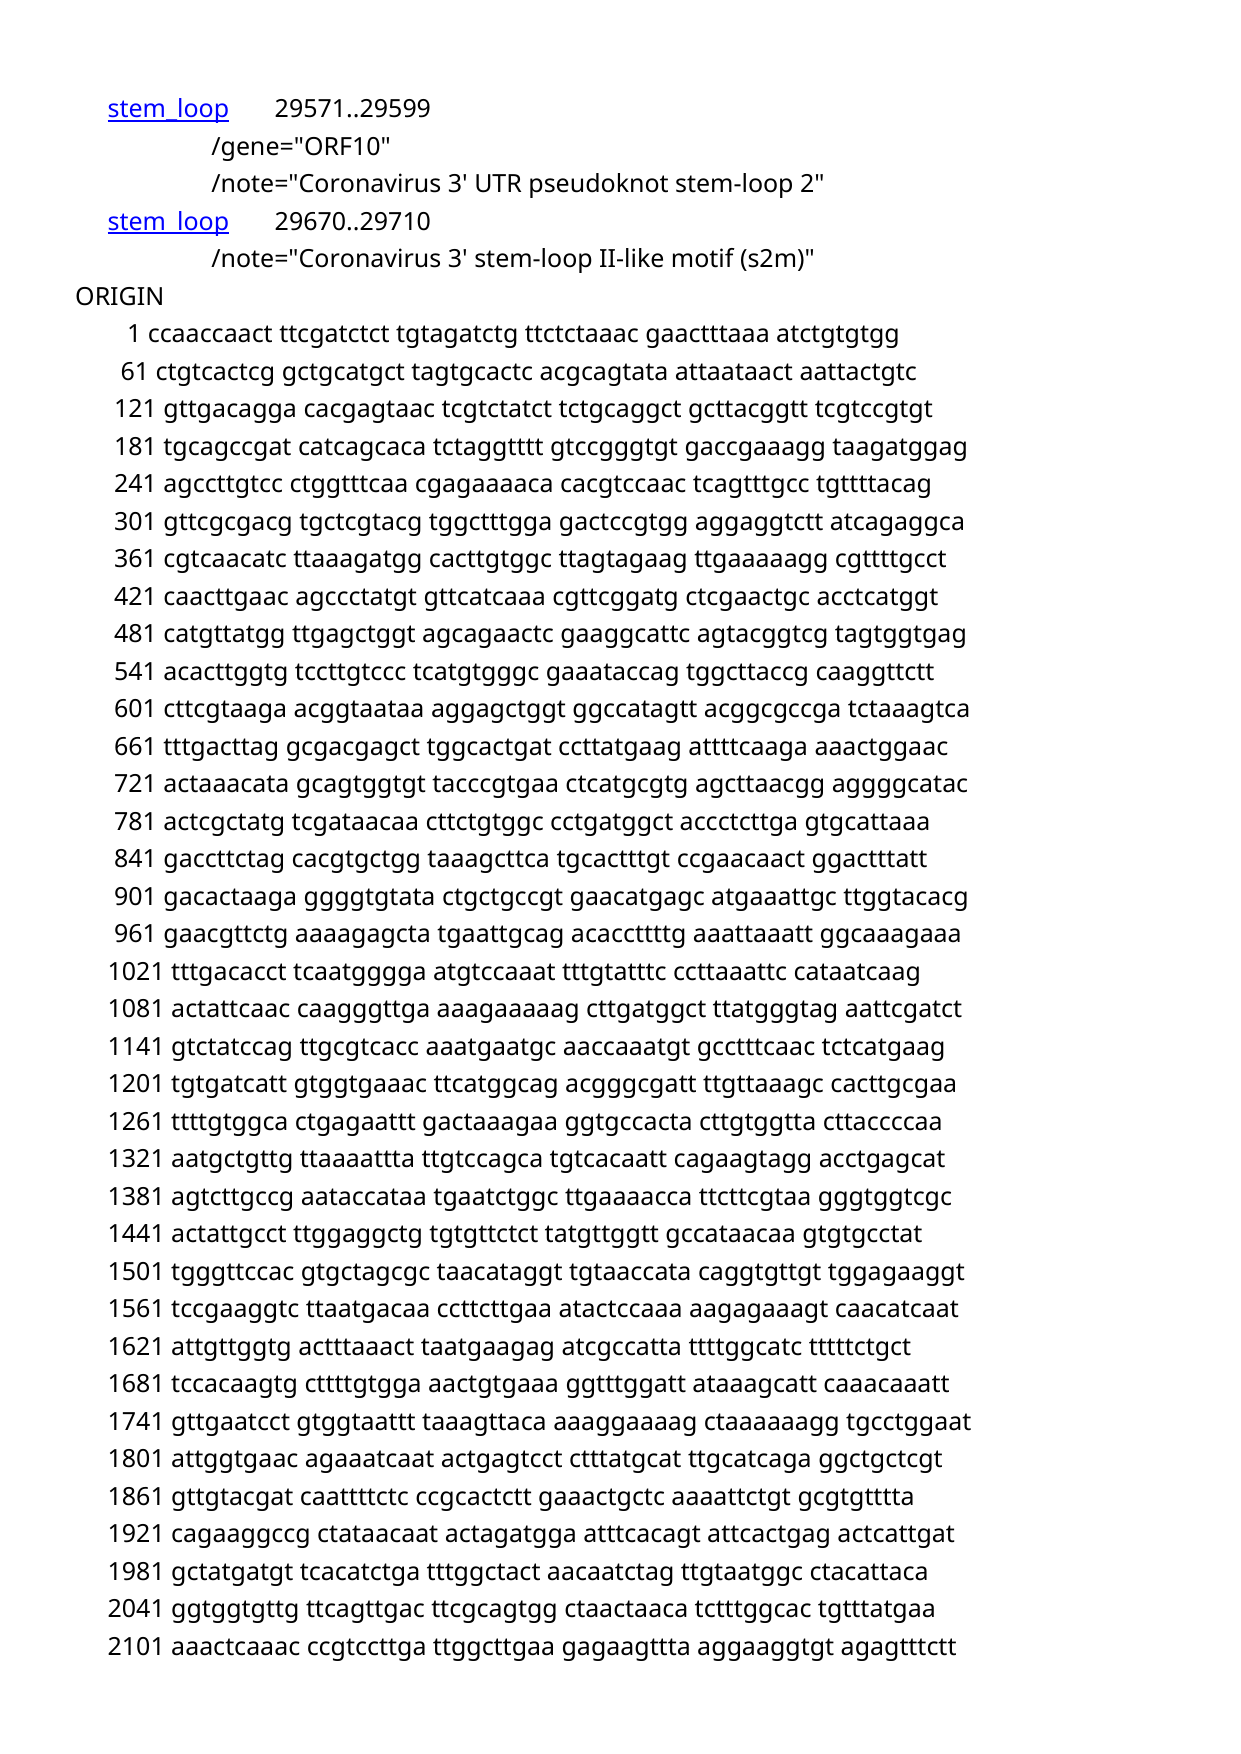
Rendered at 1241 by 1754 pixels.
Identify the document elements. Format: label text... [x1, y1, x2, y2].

text /gene="ORF10" [75, 127, 1165, 164]
text 301 gttcgcgacg tgctcgtacg tggctttgga gactccgtgg aggaggtctt atcagaggca [75, 502, 1165, 539]
text stem_loop 29670..29710 [75, 202, 1165, 239]
text 1381 agtcttgccg aataccataa tgaatctggc ttgaaaacca ttcttcgtaa gggtggtcgc [75, 1177, 1165, 1214]
text 1201 tgtgatcatt gtggtgaaac ttcatggcag acgggcgatt ttgttaaagc cacttgcgaa [75, 1064, 1165, 1102]
text 1981 gctatgatgt tcacatctga tttggctact aacaatctag ttgtaatggc ctacattaca [75, 1552, 1165, 1589]
text /note="Coronavirus 3' stem-loop II-like motif (s2m)" [75, 239, 1165, 277]
text 481 catgttatgg ttgagctggt agcagaactc gaaggcattc agtacggtcg tagtggtgag [75, 614, 1165, 652]
text 1141 gtctatccag ttgcgtcacc aaatgaatgc aaccaaatgt gcctttcaac tctcatgaag [75, 1027, 1165, 1064]
text 61 ctgtcactcg gctgcatgct tagtgcactc acgcagtata attaataact aattactgtc [75, 352, 1165, 389]
text 1621 attgttggtg actttaaact taatgaagag atcgccatta ttttggcatc tttttctgct [75, 1327, 1165, 1364]
text 1861 gttgtacgat caattttctc ccgcactctt gaaactgctc aaaattctgt gcgtgtttta [75, 1477, 1165, 1514]
text 1441 actattgcct ttggaggctg tgtgttctct tatgttggtt gccataacaa gtgtgcctat [75, 1214, 1165, 1252]
text 2101 aaactcaaac ccgtccttga ttggcttgaa gagaagttta aggaaggtgt agagtttctt [75, 1627, 1165, 1664]
text 1501 tgggttccac gtgctagcgc taacataggt tgtaaccata caggtgttgt tggagaaggt [75, 1252, 1165, 1289]
text 841 gaccttctag cacgtgctgg taaagcttca tgcactttgt ccgaacaact ggactttatt [75, 839, 1165, 877]
text 1741 gttgaatcct gtggtaattt taaagttaca aaaggaaaag ctaaaaaagg tgcctggaat [75, 1402, 1165, 1439]
text 541 acacttggtg tccttgtccc tcatgtgggc gaaataccag tggcttaccg caaggttctt [75, 652, 1165, 689]
text 601 cttcgtaaga acggtaataa aggagctggt ggccatagtt acggcgccga tctaaagtca [75, 689, 1165, 727]
text 241 agccttgtcc ctggtttcaa cgagaaaaca cacgtccaac tcagtttgcc tgttttacag [75, 464, 1165, 502]
text 1321 aatgctgttg ttaaaattta ttgtccagca tgtcacaatt cagaagtagg acctgagcat [75, 1139, 1165, 1177]
text 661 tttgacttag gcgacgagct tggcactgat ccttatgaag attttcaaga aaactggaac [75, 727, 1165, 764]
text 1801 attggtgaac agaaatcaat actgagtcct ctttatgcat ttgcatcaga ggctgctcgt [75, 1439, 1165, 1477]
text 1021 tttgacacct tcaatgggga atgtccaaat tttgtatttc ccttaaattc cataatcaag [75, 952, 1165, 989]
text 181 tgcagccgat catcagcaca tctaggtttt gtccgggtgt gaccgaaagg taagatggag [75, 427, 1165, 464]
text 1921 cagaaggccg ctataacaat actagatgga atttcacagt attcactgag actcattgat [75, 1514, 1165, 1552]
text 1681 tccacaagtg cttttgtgga aactgtgaaa ggtttggatt ataaagcatt caaacaaatt [75, 1364, 1165, 1402]
text stem_loop 29571..29599 [75, 89, 1165, 127]
text 2041 ggtggtgttg ttcagttgac ttcgcagtgg ctaactaaca tctttggcac tgtttatgaa [75, 1589, 1165, 1627]
text 1561 tccgaaggtc ttaatgacaa ccttcttgaa atactccaaa aagagaaagt caacatcaat [75, 1289, 1165, 1327]
text 901 gacactaaga ggggtgtata ctgctgccgt gaacatgagc atgaaattgc ttggtacacg [75, 877, 1165, 914]
text 1 ccaaccaact ttcgatctct tgtagatctg ttctctaaac gaactttaaa atctgtgtgg [75, 314, 1165, 352]
text 121 gttgacagga cacgagtaac tcgtctatct tctgcaggct gcttacggtt tcgtccgtgt [75, 389, 1165, 427]
text 961 gaacgttctg aaaagagcta tgaattgcag acaccttttg aaattaaatt ggcaaagaaa [75, 914, 1165, 952]
text 421 caacttgaac agccctatgt gttcatcaaa cgttcggatg ctcgaactgc acctcatggt [75, 577, 1165, 614]
text 781 actcgctatg tcgataacaa cttctgtggc cctgatggct accctcttga gtgcattaaa [75, 802, 1165, 839]
text 1081 actattcaac caagggttga aaagaaaaag cttgatggct ttatgggtag aattcgatct [75, 989, 1165, 1027]
text 721 actaaacata gcagtggtgt tacccgtgaa ctcatgcgtg agcttaacgg aggggcatac [75, 764, 1165, 802]
text ORIGIN [75, 277, 1165, 314]
text 361 cgtcaacatc ttaaagatgg cacttgtggc ttagtagaag ttgaaaaagg cgttttgcct [75, 539, 1165, 577]
text 1261 ttttgtggca ctgagaattt gactaaagaa ggtgccacta cttgtggtta cttaccccaa [75, 1102, 1165, 1139]
text /note="Coronavirus 3' UTR pseudoknot stem-loop 2" [75, 164, 1165, 202]
